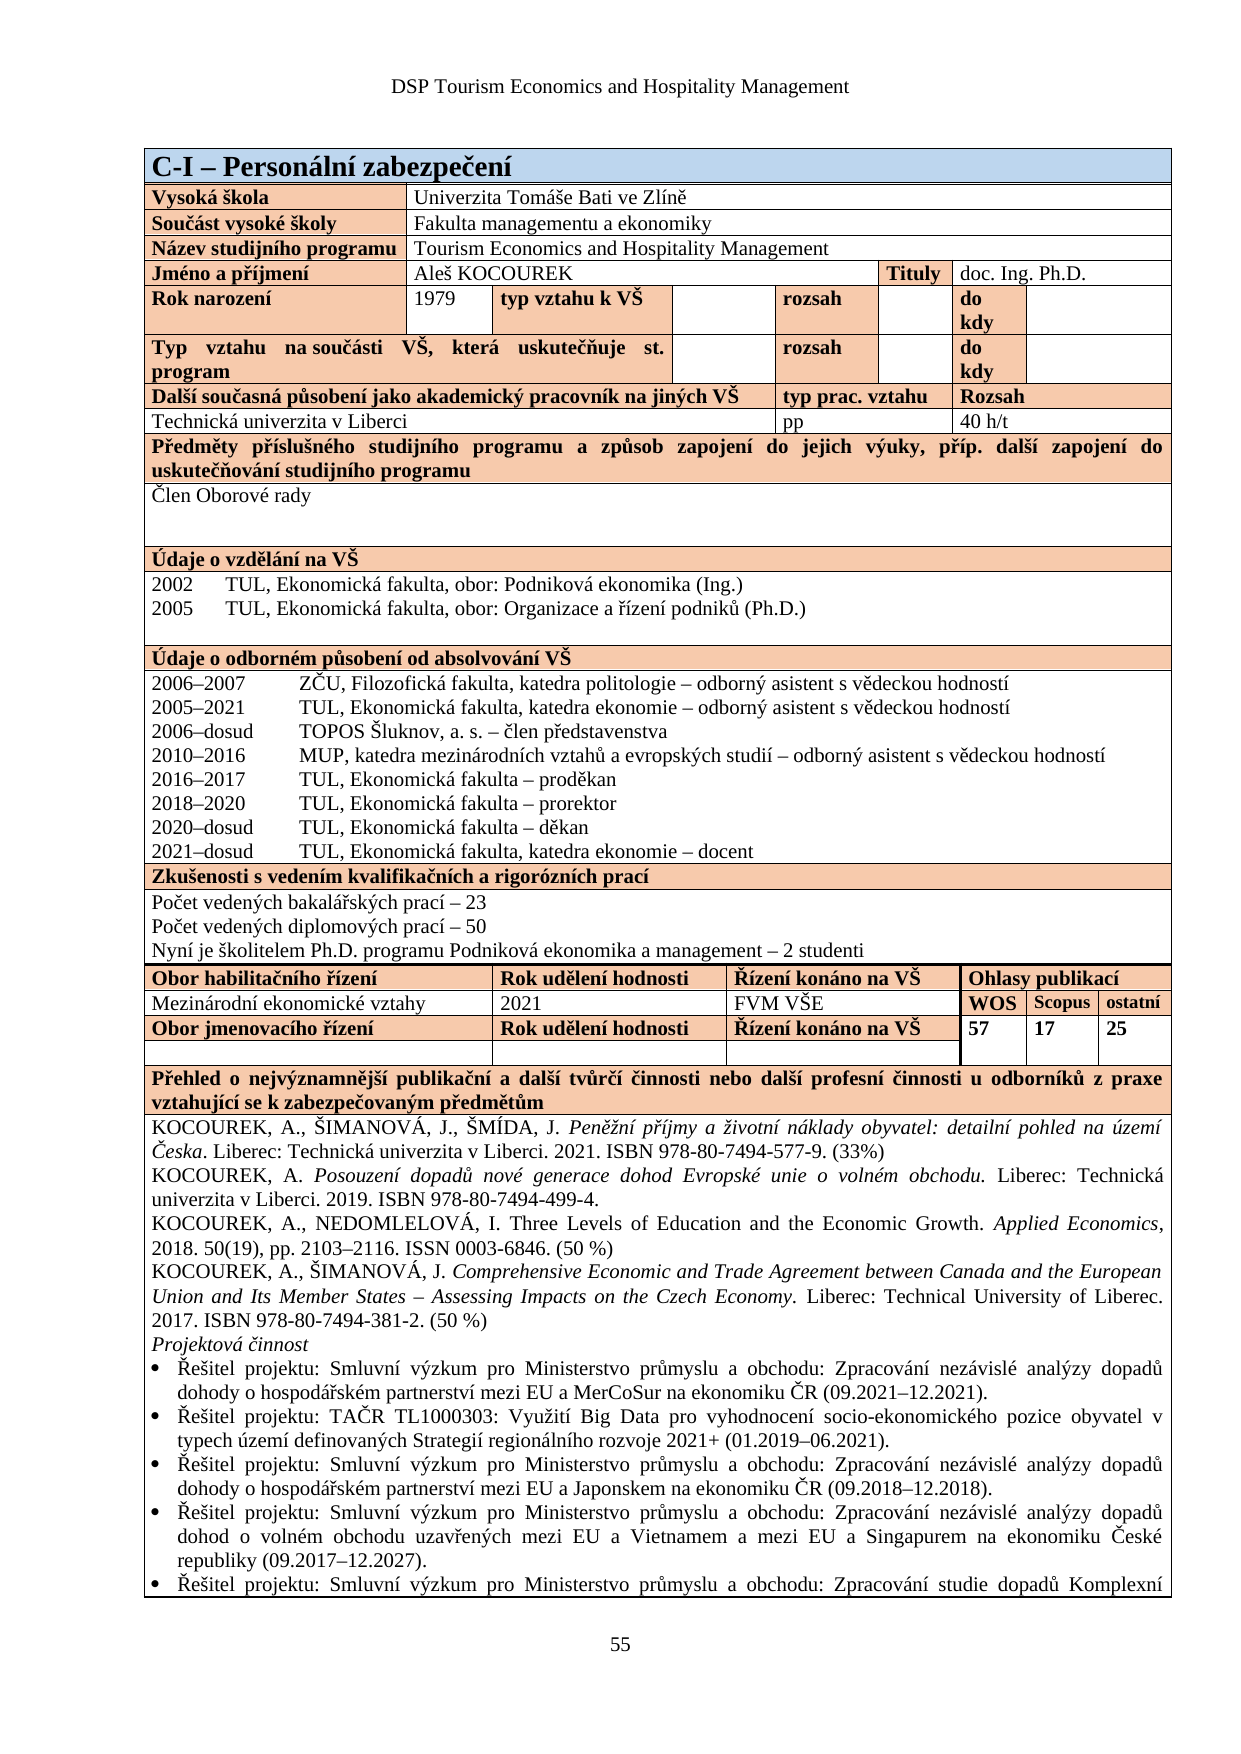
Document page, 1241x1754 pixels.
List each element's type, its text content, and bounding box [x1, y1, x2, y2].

table_cell Tourism Economics and Hospitality Management [407, 236, 1171, 259]
table_cell Aleš KOCOUREK [407, 261, 878, 285]
table_cell Fakulta managementu a ekonomiky [407, 210, 1171, 234]
table_cell Vysoká škola [145, 185, 406, 209]
table_cell [1027, 286, 1171, 334]
table_cell [879, 286, 952, 334]
table_cell Součást vysoké školy [145, 210, 406, 234]
table_cell do kdy [953, 286, 1026, 334]
table_cell 17 [1027, 1016, 1098, 1065]
table_cell [673, 335, 775, 383]
table_cell [145, 1041, 492, 1065]
table_cell [673, 286, 775, 334]
table_cell Scopus [1027, 991, 1098, 1015]
table_cell Rok narození [145, 286, 406, 334]
table_cell Počet vedených bakalářských prací – 23 Počet vedených diplomových prací – 50 Nyní je školitelem Ph.D. programu Podniková ekonomika a management – 2 studenti [145, 890, 1171, 962]
table_cell do kdy [953, 335, 1026, 383]
table_cell Mezinárodní ekonomické vztahy [145, 991, 492, 1015]
table_cell 40 h/t [953, 409, 1171, 433]
table_cell rozsah [776, 335, 878, 383]
table_cell Obor jmenovacího řízení [145, 1016, 492, 1040]
table_cell pp [776, 409, 952, 433]
table_cell Ohlasy publikací [962, 966, 1171, 989]
table_cell 2021 [493, 991, 726, 1015]
table_cell typ vztahu k VŠ [493, 286, 672, 334]
table_header C-I – Personální zabezpečení [145, 149, 1171, 182]
table_cell Řízení konáno na VŠ [727, 966, 959, 989]
table_cell ostatní [1099, 991, 1171, 1015]
table_cell 25 [1099, 1016, 1171, 1065]
table_cell Jméno a příjmení [145, 261, 406, 285]
table_cell Zkušenosti s vedením kvalifikačních a rigorózních prací [145, 864, 1171, 889]
table_cell [879, 335, 952, 383]
table_cell typ prac. vztahu [776, 384, 952, 408]
table_cell Přehled o nejvýznamnější publikační a další tvůrčí činnosti nebo další profesní činnosti u odborníků z praxe vztahující se k zabezpečovaným předmětům [145, 1066, 1171, 1114]
table_cell Obor habilitačního řízení [145, 966, 492, 989]
table_cell Rozsah [953, 384, 1171, 408]
table_cell Typ vztahu na součásti VŠ, která uskutečňuje st. program [145, 335, 672, 383]
table_cell Rok udělení hodnosti [493, 1016, 726, 1040]
table_cell Řízení konáno na VŠ [727, 1016, 959, 1040]
table_cell [493, 1041, 726, 1065]
table_cell [1027, 335, 1171, 383]
table_cell Předměty příslušného studijního programu a způsob zapojení do jejich výuky, příp. další zapojení do uskutečňování studijního programu [145, 434, 1171, 482]
table_cell Údaje o vzdělání na VŠ [145, 547, 1171, 571]
table_cell Rok udělení hodnosti [493, 966, 726, 989]
table_cell Technická univerzita v Liberci [145, 409, 775, 433]
table_cell Název studijního programu [145, 236, 406, 259]
table_cell Další současná působení jako akademický pracovník na jiných VŠ [145, 384, 775, 408]
table_cell FVM VŠE [727, 991, 959, 1015]
table_cell 57 [962, 1016, 1026, 1065]
table_cell Údaje o odborném působení od absolvování VŠ [145, 646, 1171, 669]
table_cell Člen Oborové rady [145, 484, 1171, 546]
table_cell Univerzita Tomáše Bati ve Zlíně [407, 185, 1171, 209]
table_cell 2006–2007 ZČU, Filozofická fakulta, katedra politologie – odborný asistent s vědeckou hodností 2005–2021 TUL, Ekonomická fakulta, katedra ekonomie – odborný asistent s vědeckou hodností 2006–dosud TOPOS Šluknov, a. s. – člen představenstva 2010–2016 MUP, katedra mezinárodních vztahů a evropských studií – odborný asistent s vědeckou hodností 2016–2017 TUL, Ekonomická fakulta – proděkan 2018–2020 TUL, Ekonomická fakulta – prorektor 2020–dosud TUL, Ekonomická fakulta – děkan 2021–dosud TUL, Ekonomická fakulta, katedra ekonomie – docent [145, 671, 1171, 863]
table_cell 1979 [407, 286, 492, 334]
table_cell WOS [962, 991, 1026, 1015]
table_cell 2002 TUL, Ekonomická fakulta, obor: Podniková ekonomika (Ing.) 2005 TUL, Ekonomická fakulta, obor: Organizace a řízení podniků (Ph.D.) [145, 572, 1171, 644]
table_cell doc. Ing. Ph.D. [953, 261, 1171, 285]
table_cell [145, 1115, 1171, 1596]
table_cell Tituly [879, 261, 952, 285]
table_cell rozsah [776, 286, 878, 334]
table_cell [727, 1041, 959, 1065]
